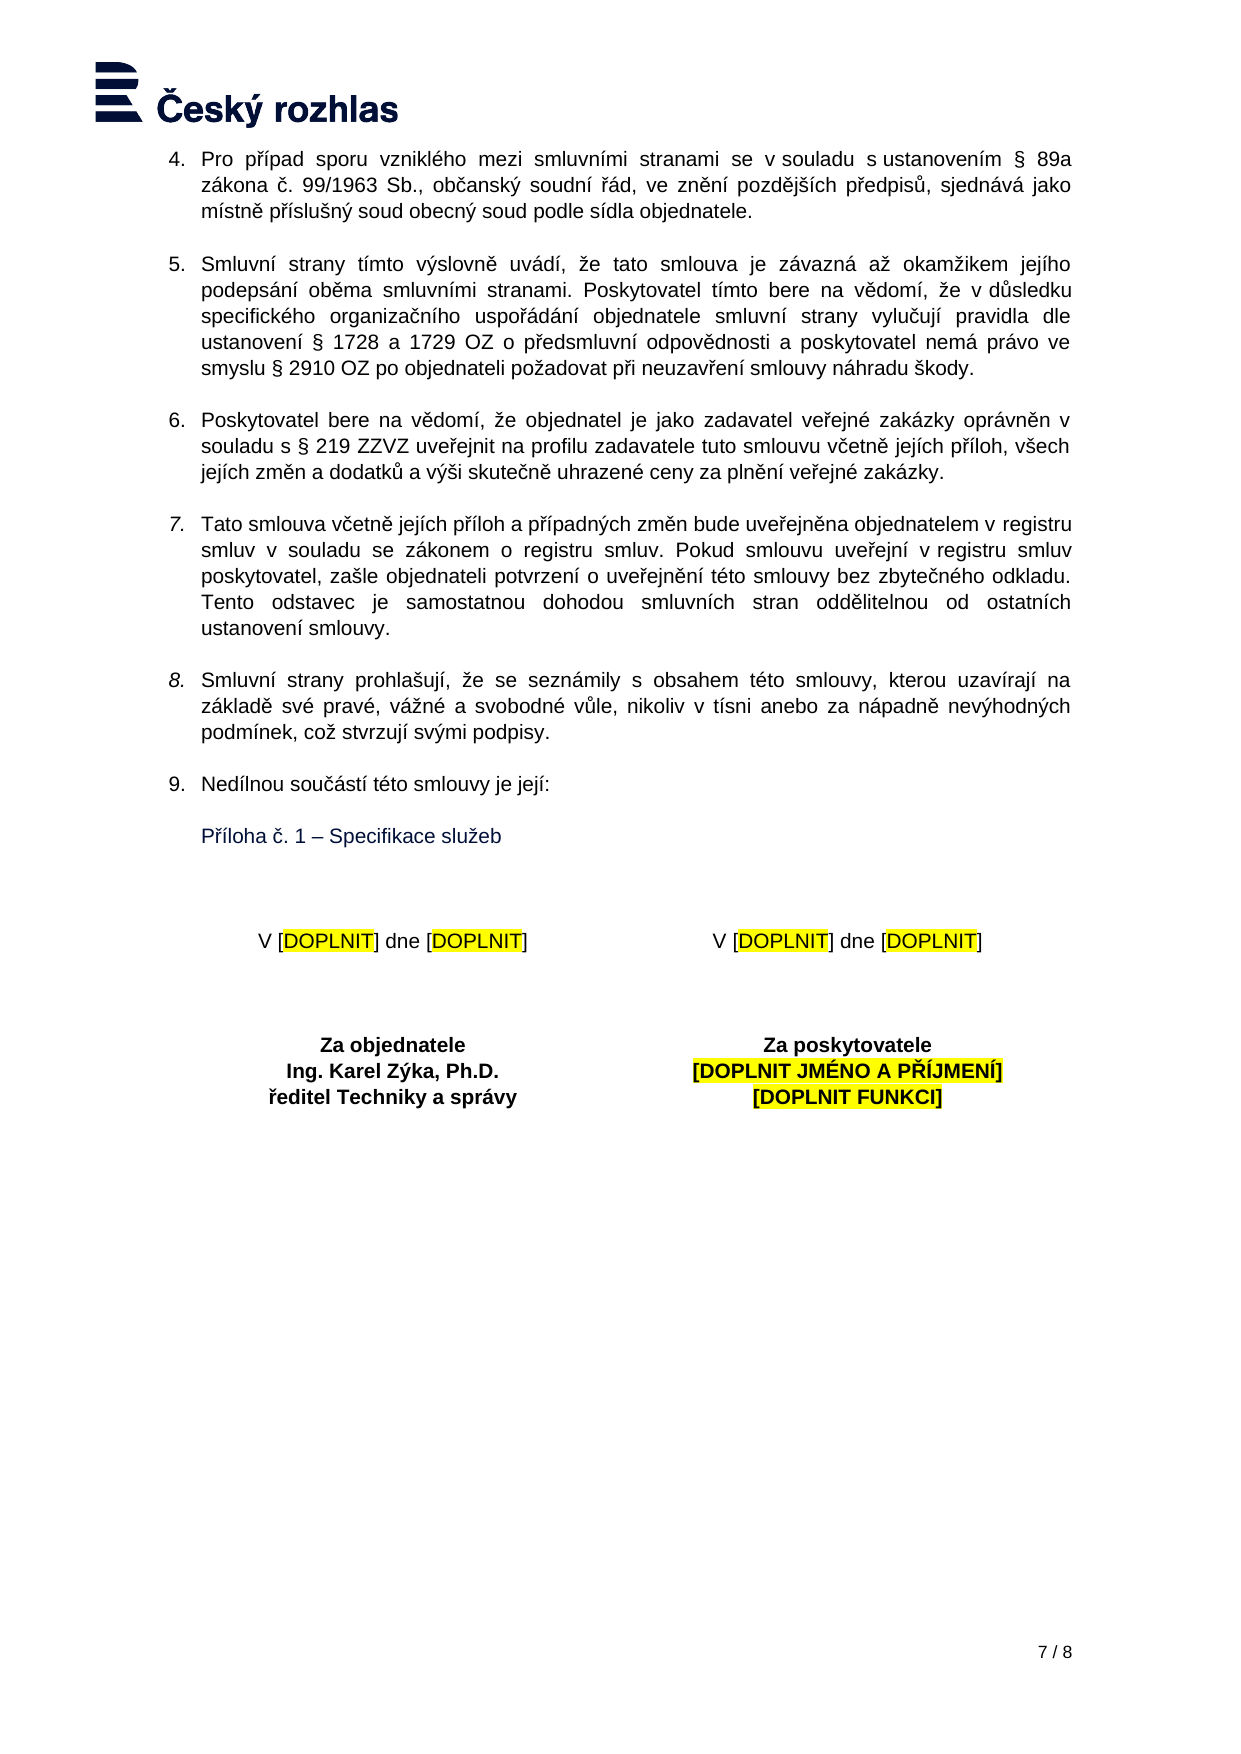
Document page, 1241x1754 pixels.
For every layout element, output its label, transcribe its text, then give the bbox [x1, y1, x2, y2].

list Smluvní strany prohlašují, že se seznámily s obsahem této smlouvy, kterou uzavírají na základě své pravé, vážné a svobodné vůle, nikoliv v tísni anebo za nápadně nevýhodných podmínek, což stvrzují svými podpisy. [168, 667, 1072, 745]
list Pro případ sporu vzniklého mezi smluvními stranami se v souladu s ustanovením § 89a zákona č. 99/1963 Sb., občanský soudní řád, ve znění pozdějších předpisů, sjednává jako místně příslušný soud obecný soud podle sídla objednatele. [168, 146, 1072, 224]
table_cell Za poskytovatele [DOPLNIT JMÉNO A PŘÍJMENÍ] [DOPLNIT FUNKCI] [620, 953, 1075, 1109]
list Smluvní strany tímto výslovně uvádí, že tato smlouva je závazná až okamžikem jejího podepsání oběma smluvními stranami. Poskytovatel tímto bere na vědomí, že v důsledku specifického organizačního uspořádání objednatele smluvní strany vylučují pravidla dle ustanovení § 1728 a 1729 OZ o předsmluvní odpovědnosti a poskytovatel nemá právo ve smyslu § 2910 OZ po objednateli požadovat při neuzavření smlouvy náhradu škody. [168, 250, 1072, 380]
subtitle Příloha č. 1 – Specifikace služeb [168, 823, 1072, 849]
picture [95, 62, 398, 128]
list Nedílnou součástí této smlouvy je její: [168, 771, 1072, 797]
list Poskytovatel bere na vědomí, že objednatel je jako zadavatel veřejné zakázky oprávněn v souladu s § 219 ZZVZ uveřejnit na profilu zadavatele tuto smlouvu včetně jejích příloh, všech jejích změn a dodatků a výši skutečně uhrazené ceny za plnění veřejné zakázky. [168, 406, 1072, 484]
table_header V [DOPLNIT] dne [DOPLNIT] [620, 927, 1075, 953]
table_cell Za objednatele Ing. Karel Zýka, Ph.D. ředitel Techniky a správy [165, 953, 620, 1109]
table_header V [DOPLNIT] dne [DOPLNIT] [165, 927, 620, 953]
list Tato smlouva včetně jejích příloh a případných změn bude uveřejněna objednatelem v registru smluv v souladu se zákonem o registru smluv. Pokud smlouvu uveřejní v registru smluv poskytovatel, zašle objednateli potvrzení o uveřejnění této smlouvy bez zbytečného odkladu. Tento odstavec je samostatnou dohodou smluvních stran oddělitelnou od ostatních ustanovení smlouvy. [168, 511, 1072, 641]
